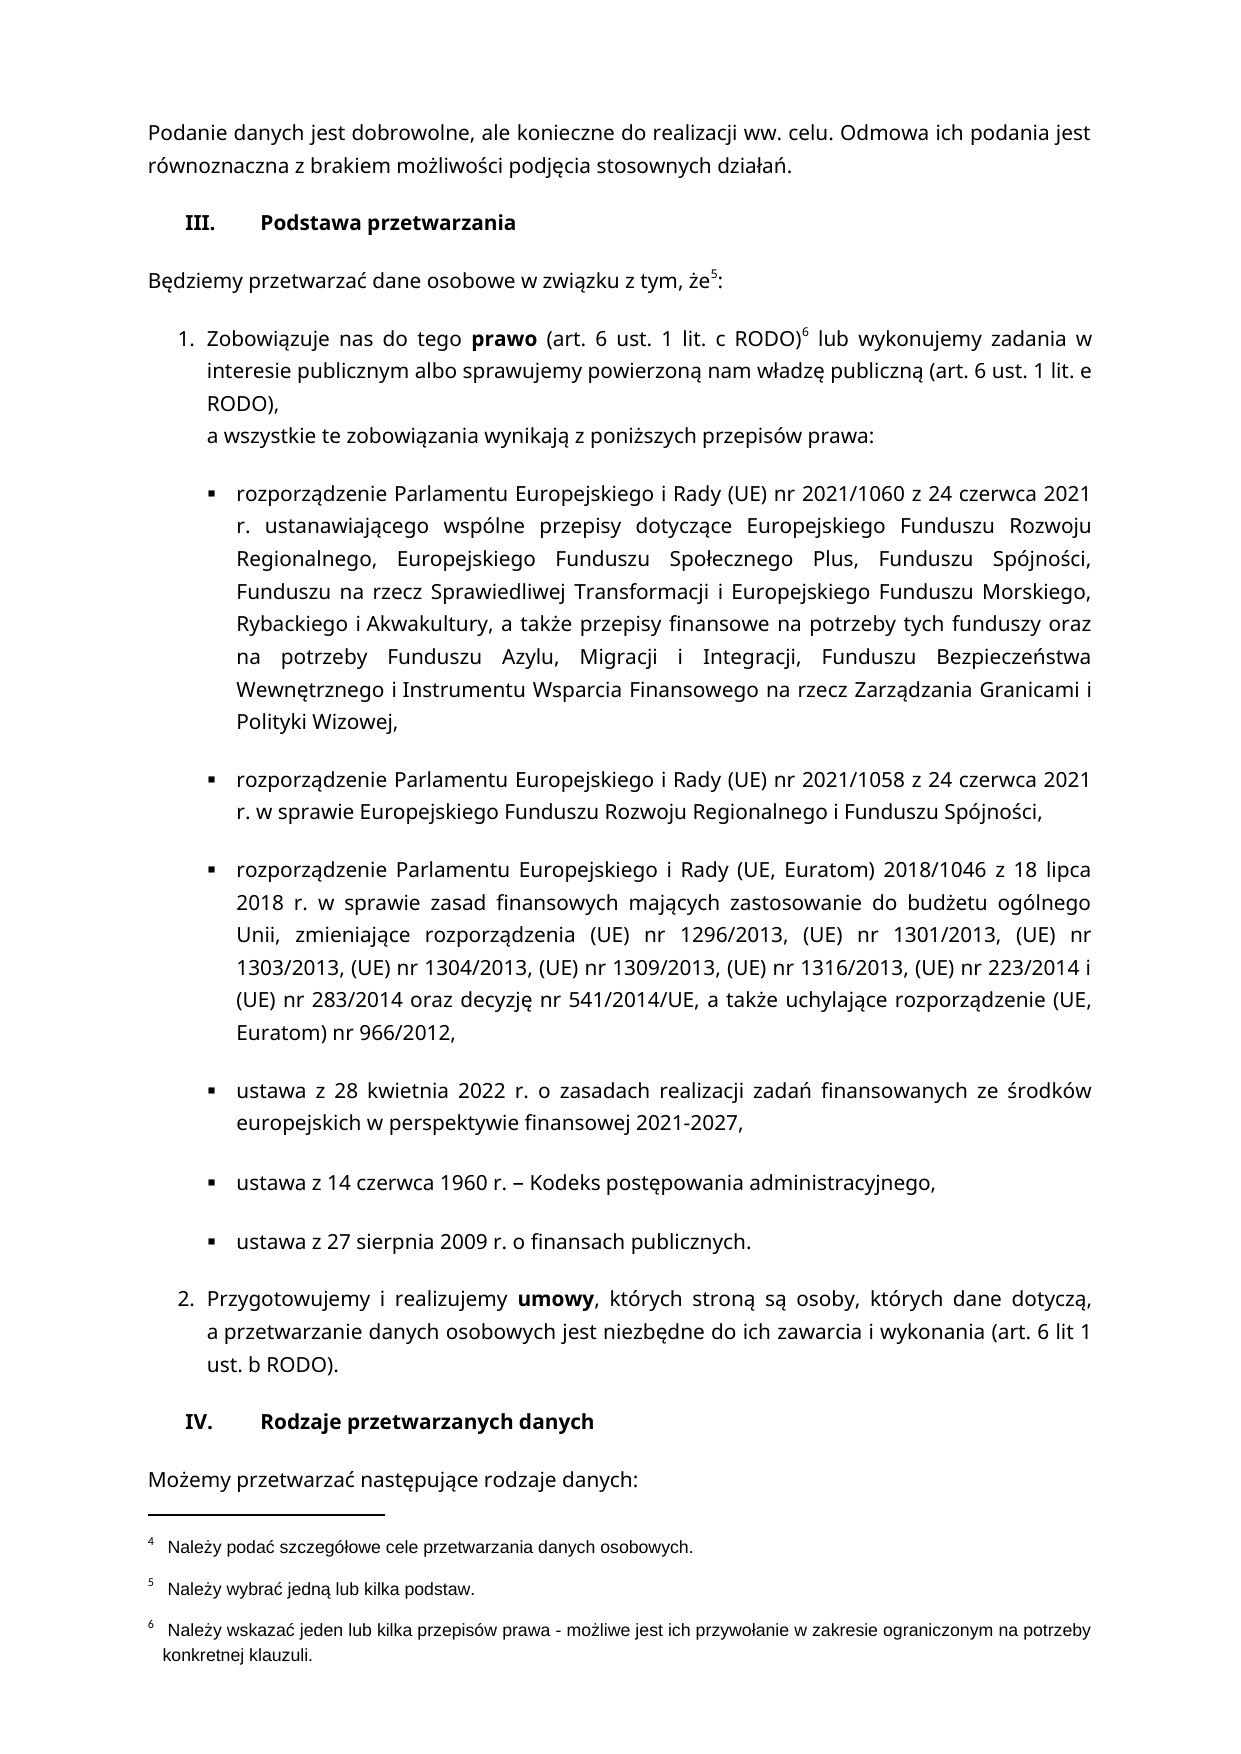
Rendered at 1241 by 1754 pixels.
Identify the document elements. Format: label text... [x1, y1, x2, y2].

text Możemy przetwarzać następujące rodzaje danych: [148, 1465, 1093, 1493]
list rozporządzenie Parlamentu Europejskiego i Rady (UE) nr 2021/1058 z 24 czerwca 2021 r. w sprawie Europejskiego Funduszu Rozwoju Regionalnego i Funduszu Spójności, [207, 765, 1093, 826]
list ustawa z 27 sierpnia 2009 r. o finansach publicznych. [207, 1227, 1093, 1255]
list rozporządzenie Parlamentu Europejskiego i Rady (UE) nr 2021/1060 z 24 czerwca 2021 r. ustanawiającego wspólne przepisy dotyczące Europejskiego Funduszu Rozwoju Regionalnego, Europejskiego Funduszu Społecznego Plus, Funduszu Spójności, Funduszu na rzecz Sprawiedliwej Transformacji i Europejskiego Funduszu Morskiego, Rybackiego i Akwakultury, a także przepisy finansowe na potrzeby tych funduszy oraz na potrzeby Funduszu Azylu, Migracji i Integracji, Funduszu Bezpieczeństwa Wewnętrznego i Instrumentu Wsparcia Finansowego na rzecz Zarządzania Granicami i Polityki Wizowej, [207, 479, 1093, 736]
list Podstawa przetwarzania [185, 208, 1093, 237]
list Przygotowujemy i realizujemy umowy, których stroną są osoby, których dane dotyczą, a przetwarzanie danych osobowych jest niezbędne do ich zawarcia i wykonania (art. 6 lit 1 ust. b RODO). [177, 1284, 1093, 1378]
list Zobowiązuje nas do tego prawo (art. 6 ust. 1 lit. c RODO) lub wykonujemy zadania w interesie publicznym albo sprawujemy powierzoną nam władzę publiczną (art. 6 ust. 1 lit. e RODO), a wszystkie te zobowiązania wynikają z poniższych przepisów prawa: [177, 324, 1093, 450]
list Rodzaje przetwarzanych danych [185, 1407, 1093, 1436]
text Podanie danych jest dobrowolne, ale konieczne do realizacji ww. celu. Odmowa ich podania jest równoznaczna z brakiem możliwości podjęcia stosownych działań. [148, 118, 1093, 179]
list ustawa z 14 czerwca 1960 r. – Kodeks postępowania administracyjnego, [207, 1166, 1093, 1197]
list ustawa z 28 kwietnia 2022 r. o zasadach realizacji zadań finansowanych ze środków europejskich w perspektywie finansowej 2021-2027, [207, 1076, 1093, 1137]
text Będziemy przetwarzać dane osobowe w związku z tym, że: [148, 266, 1093, 294]
list rozporządzenie Parlamentu Europejskiego i Rady (UE, Euratom) 2018/1046 z 18 lipca 2018 r. w sprawie zasad finansowych mających zastosowanie do budżetu ogólnego Unii, zmieniające rozporządzenia (UE) nr 1296/2013, (UE) nr 1301/2013, (UE) nr 1303/2013, (UE) nr 1304/2013, (UE) nr 1309/2013, (UE) nr 1316/2013, (UE) nr 223/2014 i (UE) nr 283/2014 oraz decyzję nr 541/2014/UE, a także uchylające rozporządzenie (UE, Euratom) nr 966/2012, [207, 855, 1093, 1047]
